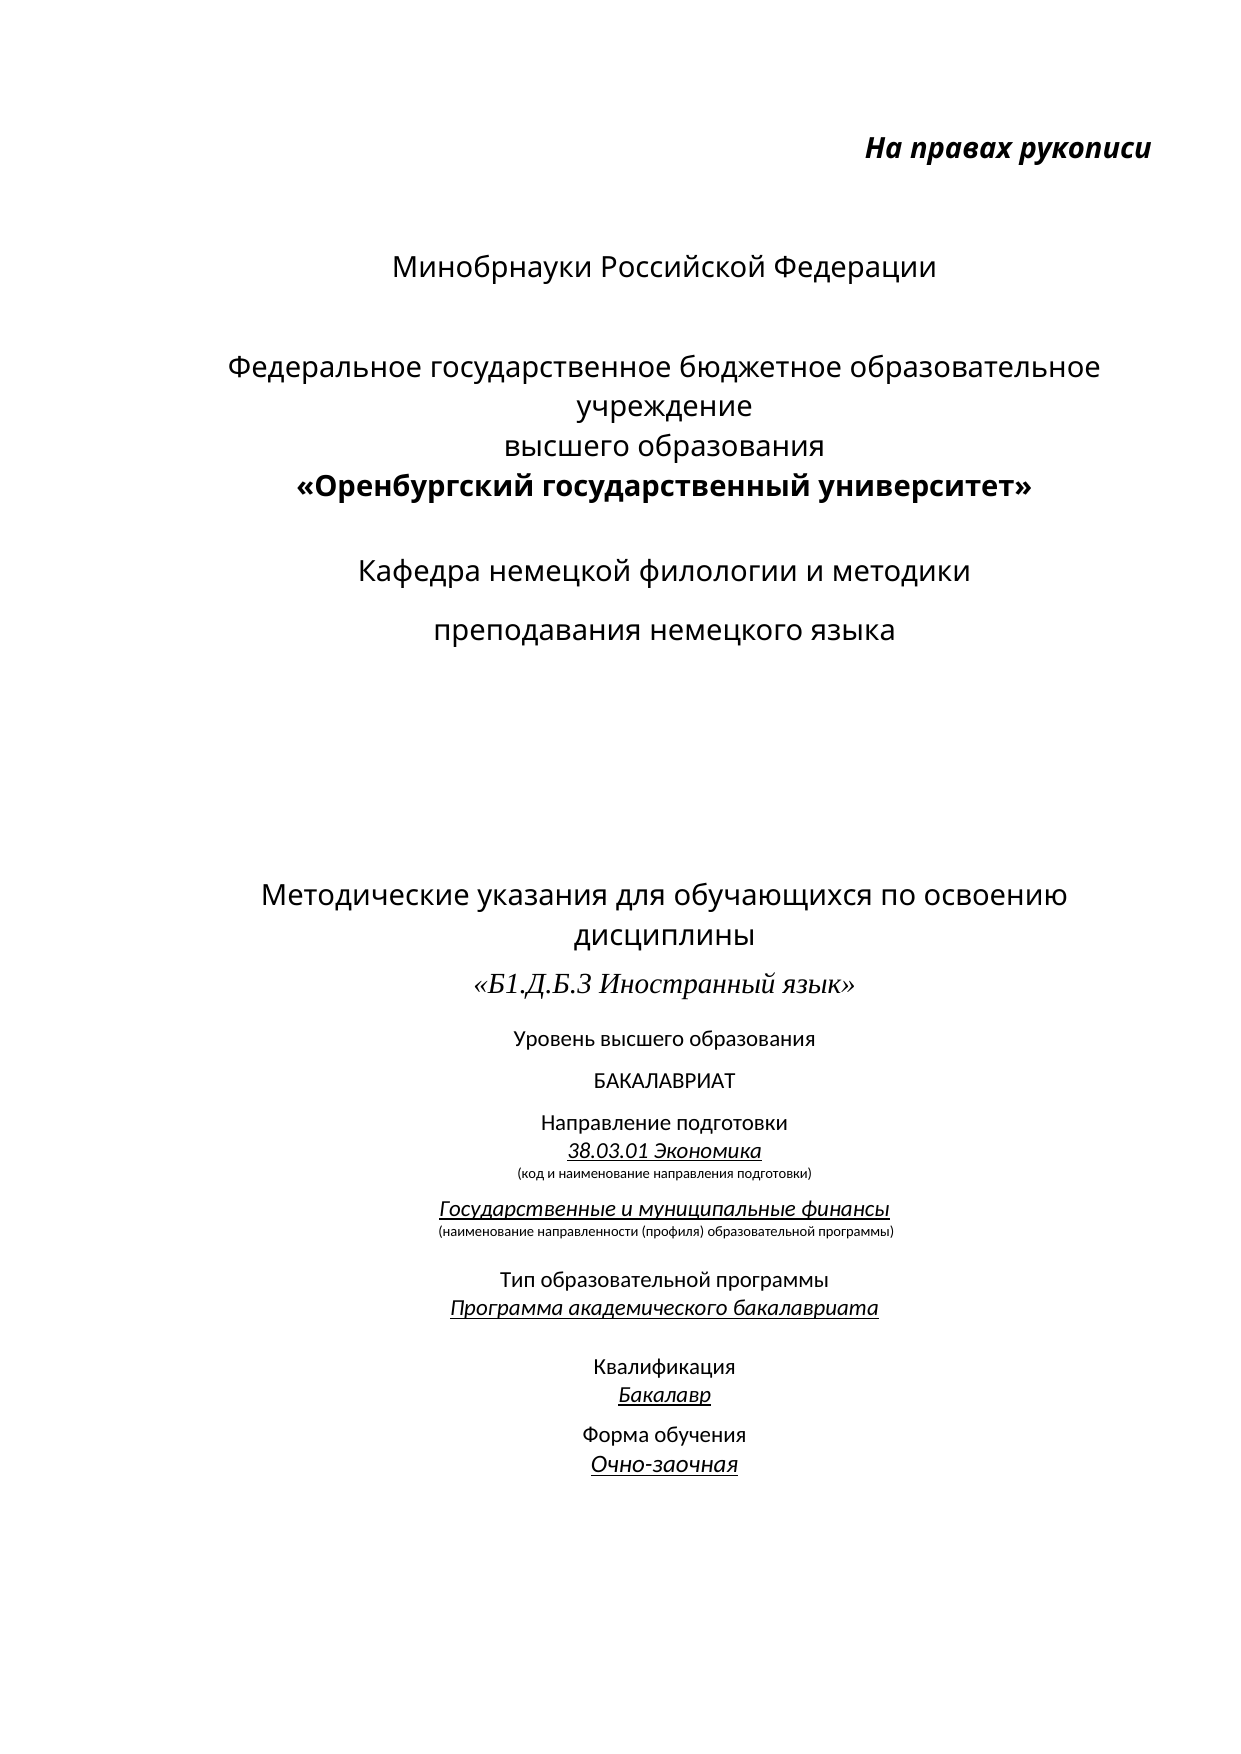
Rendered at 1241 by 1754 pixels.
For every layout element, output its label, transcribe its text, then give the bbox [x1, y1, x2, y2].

text Бакалавр [177, 1380, 1152, 1408]
text Направление подготовки [177, 1108, 1152, 1136]
text Очно-заочная [177, 1448, 1152, 1479]
text преподавания немецкого языка [177, 609, 1152, 649]
text «Оренбургский государственный университет» [177, 465, 1152, 504]
text Государственные и муниципальные финансы [177, 1194, 1152, 1222]
text Федеральное государственное бюджетное образовательное учреждение [177, 346, 1152, 425]
text «Б1.Д.Б.3 Иностранный язык» [177, 966, 1152, 1000]
text На правах рукописи [177, 128, 1152, 167]
text (код и наименование направления подготовки) [177, 1164, 1152, 1194]
text Программа академического бакалавриата [177, 1293, 1152, 1321]
text Тип образовательной программы [177, 1265, 1152, 1293]
text высшего образования [177, 425, 1152, 465]
text Форма обучения [177, 1421, 1152, 1448]
text (наименование направленности (профиля) образовательной программы) [177, 1222, 1152, 1253]
text Минобрнауки Российской Федерации [177, 247, 1152, 286]
text Квалификация [177, 1352, 1152, 1380]
text Методические указания для обучающихся по освоению дисциплины [177, 874, 1152, 954]
text 38.03.01 Экономика [177, 1136, 1152, 1164]
text Уровень высшего образования [177, 1024, 1152, 1052]
text БАКАЛАВРИАТ [177, 1066, 1152, 1094]
text Кафедра немецкой филологии и методики [177, 550, 1152, 590]
